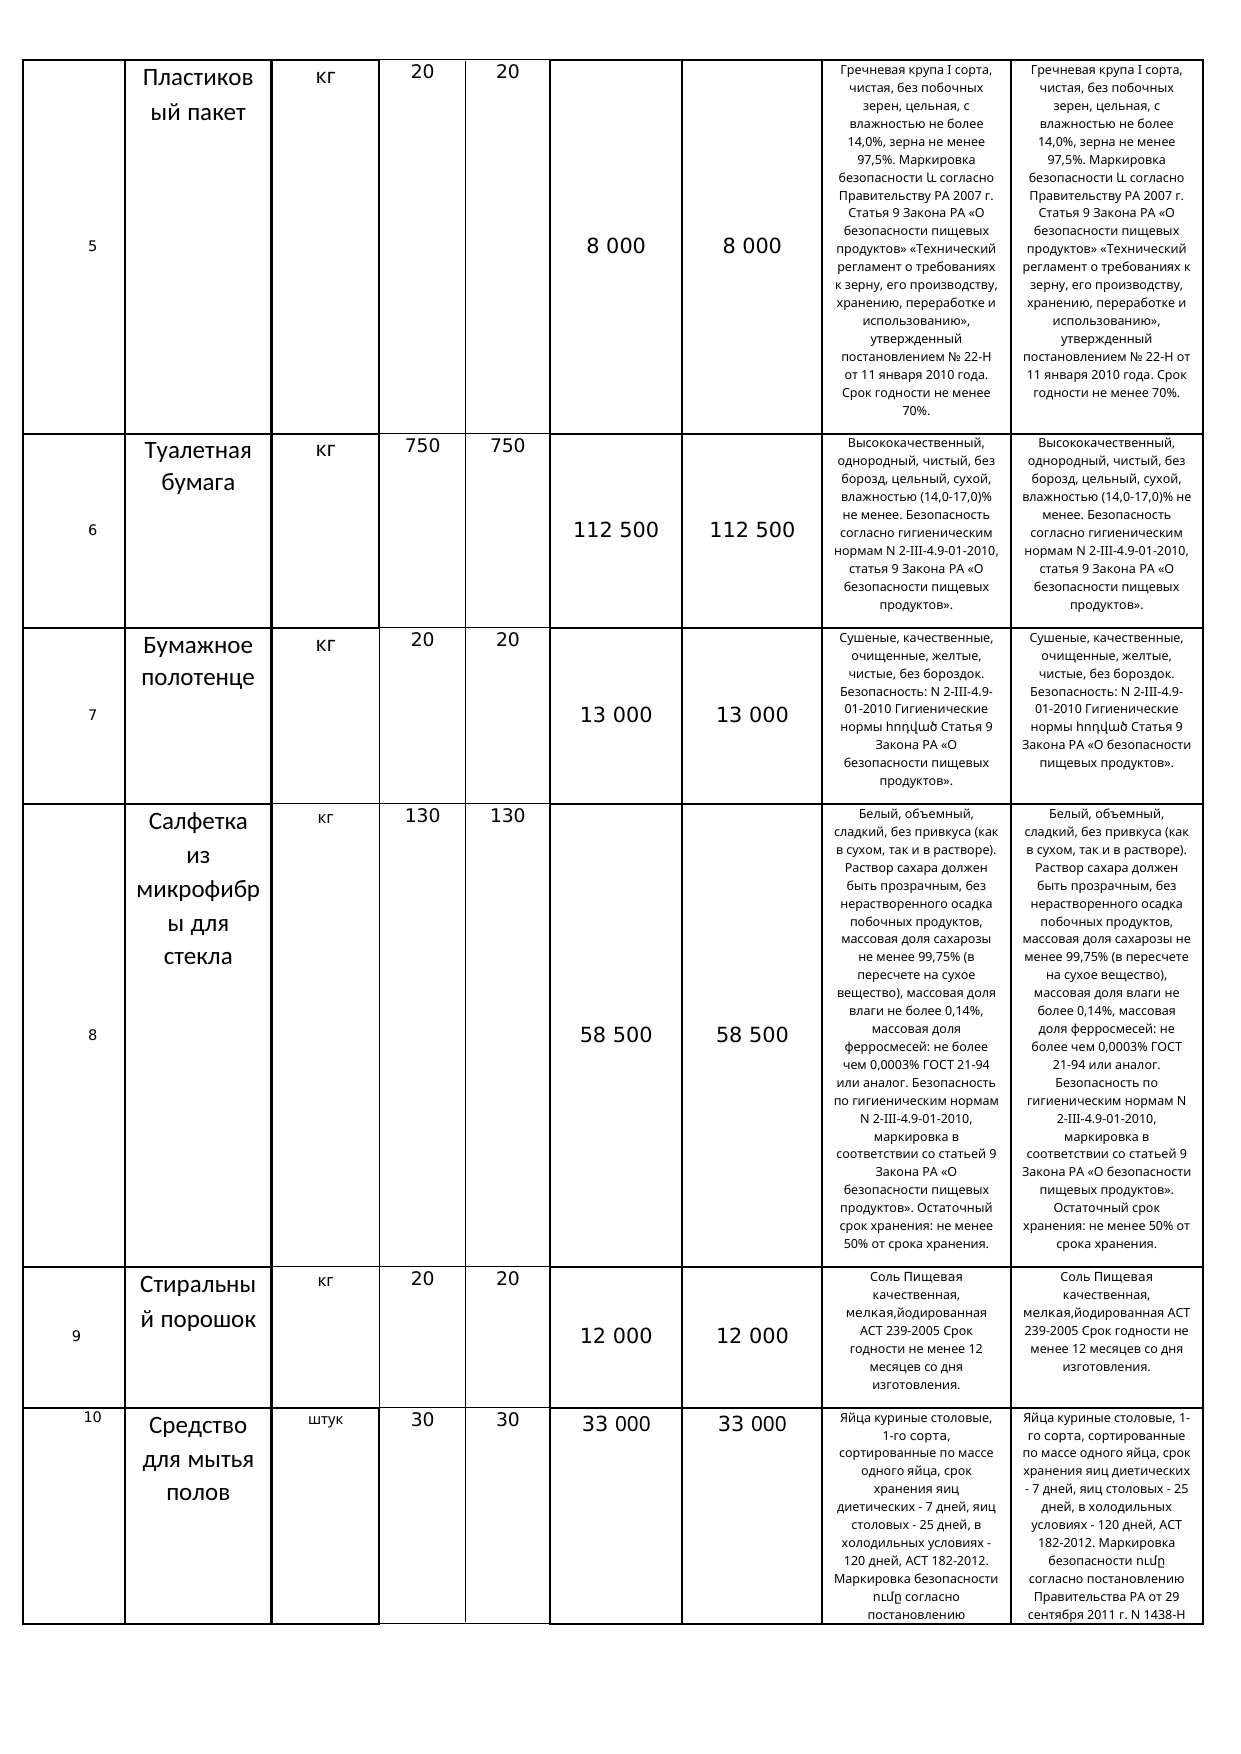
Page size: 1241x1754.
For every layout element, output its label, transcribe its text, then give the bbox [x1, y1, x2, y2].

table_cell 33 000 [683, 1409, 821, 1623]
table_cell 13 000 [551, 629, 681, 803]
table_cell Гречневая крупа I сорта, чистая, без побочных зерен, цельная, с влажностью не более 14,0%, зерна не менее 97,5%. Маркировка безопасности և согласно Правительству РА 2007 г. Статья 9 Закона РА «О безопасности пищевых продуктов» «Технический регламент о требованиях к зерну, его производству, хранению, переработке и использованию», утвержденный постановлением № 22-Н от 11 января 2010 года. Срок годности не менее 70%. [1012, 61, 1202, 432]
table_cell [126, 1409, 270, 1623]
table_cell штук [273, 1409, 378, 1623]
table_cell 130 [380, 804, 465, 1266]
table_cell Гречневая крупа I сорта, чистая, без побочных зерен, цельная, с влажностью не более 14,0%, зерна не менее 97,5%. Маркировка безопасности և согласно Правительству РА 2007 г. Статья 9 Закона РА «О безопасности пищевых продуктов» «Технический регламент о требованиях к зерну, его производству, хранению, переработке и использованию», утвержденный постановлением № 22-Н от 11 января 2010 года. Срок годности не менее 70%. [823, 61, 1010, 432]
table_cell 130 [466, 804, 549, 1266]
table_cell Сушеные, качественные, очищенные, желтые, чистые, без бороздок. Безопасность: N 2-III-4.9-01-2010 Гигиенические нормы հոդված Статья 9 Закона РА «О безопасности пищевых продуктов». [823, 629, 1010, 803]
table_cell 112 500 [551, 435, 681, 627]
table_cell кг [273, 1267, 379, 1407]
table_cell 12 000 [551, 1268, 681, 1407]
table_cell 750 [380, 434, 465, 627]
table_cell 20 [380, 628, 465, 803]
table_cell кг [273, 629, 379, 803]
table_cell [1012, 1409, 1202, 1623]
table_cell 30 [380, 1408, 465, 1623]
table_cell 112 500 [683, 435, 821, 627]
table_cell кг [273, 804, 379, 1266]
table_cell кг [273, 435, 378, 627]
table_cell Салфетка из микрофибры для стекла [126, 805, 270, 1266]
table_cell кг [273, 61, 378, 432]
table_cell 8 000 [551, 61, 681, 432]
table_cell Соль Пищевая качественная, мелкая,йодированная АСТ 239-2005 Срок годности не менее 12 месяцев со дня изготовления. [1012, 1268, 1202, 1407]
table_cell 5 [24, 61, 124, 432]
table_cell 12 000 [683, 1268, 821, 1407]
table_cell Бумажное полотенце [126, 629, 270, 803]
table_cell 750 [466, 434, 549, 627]
table_cell 30 [465, 1408, 549, 1623]
table_cell 8 [24, 805, 124, 1266]
table_cell 10 [24, 1409, 124, 1623]
table_cell 6 [24, 435, 124, 627]
table_cell Туалетная бумага [126, 435, 270, 627]
table_cell Соль Пищевая качественная, мелкая,йодированная АСТ 239-2005 Срок годности не менее 12 месяцев со дня изготовления. [823, 1268, 1010, 1407]
table_cell Высококачественный, однородный, чистый, без борозд, цельный, сухой, влажностью (14,0-17,0)% не менее. Безопасность согласно гигиеническим нормам N 2-III-4.9-01-2010, статья 9 Закона РА «О безопасности пищевых продуктов». [823, 435, 1010, 627]
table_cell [823, 1409, 1010, 1623]
table_cell 58 500 [551, 805, 681, 1266]
table_cell 20 [466, 628, 549, 803]
table_cell 33 000 [551, 1409, 681, 1623]
table_cell 20 [380, 1267, 465, 1407]
table_cell 20 [466, 1267, 549, 1407]
table_cell Сушеные, качественные, очищенные, желтые, чистые, без бороздок. Безопасность: N 2-III-4.9-01-2010 Гигиенические нормы հոդված Статья 9 Закона РА «О безопасности пищевых продуктов». [1012, 629, 1202, 803]
table_cell Белый, объемный, сладкий, без привкуса (как в сухом, так и в растворе). Раствор сахара должен быть прозрачным, без нерастворенного осадка побочных продуктов, массовая доля сахарозы не менее 99,75% (в пересчете на сухое вещество), массовая доля влаги не более 0,14%, массовая доля ферросмесей: не более чем 0,0003% ГОСТ 21-94 или аналог. Безопасность по гигиеническим нормам N 2-III-4.9-01-2010, маркировка в соответствии со статьей 9 Закона РА «О безопасности пищевых продуктов». Остаточный срок хранения: не менее 50% от срока хранения. [823, 805, 1010, 1266]
table_cell 58 500 [683, 805, 821, 1266]
table_cell 8 000 [683, 61, 821, 432]
table_cell 7 [24, 629, 124, 803]
table_cell 20 [380, 60, 465, 432]
table_cell 9 [24, 1268, 124, 1407]
table_cell 13 000 [683, 629, 821, 803]
table_cell Стиральный порошок [126, 1268, 270, 1407]
table_cell Белый, объемный, сладкий, без привкуса (как в сухом, так и в растворе). Раствор сахара должен быть прозрачным, без нерастворенного осадка побочных продуктов, массовая доля сахарозы не менее 99,75% (в пересчете на сухое вещество), массовая доля влаги не более 0,14%, массовая доля ферросмесей: не более чем 0,0003% ГОСТ 21-94 или аналог. Безопасность по гигиеническим нормам N 2-III-4.9-01-2010, маркировка в соответствии со статьей 9 Закона РА «О безопасности пищевых продуктов». Остаточный срок хранения: не менее 50% от срока хранения. [1012, 805, 1202, 1266]
table_cell 20 [465, 60, 549, 432]
table_cell Пластиковый пакет [126, 61, 270, 432]
table_cell Высококачественный, однородный, чистый, без борозд, цельный, сухой, влажностью (14,0-17,0)% не менее. Безопасность согласно гигиеническим нормам N 2-III-4.9-01-2010, статья 9 Закона РА «О безопасности пищевых продуктов». [1012, 435, 1202, 627]
